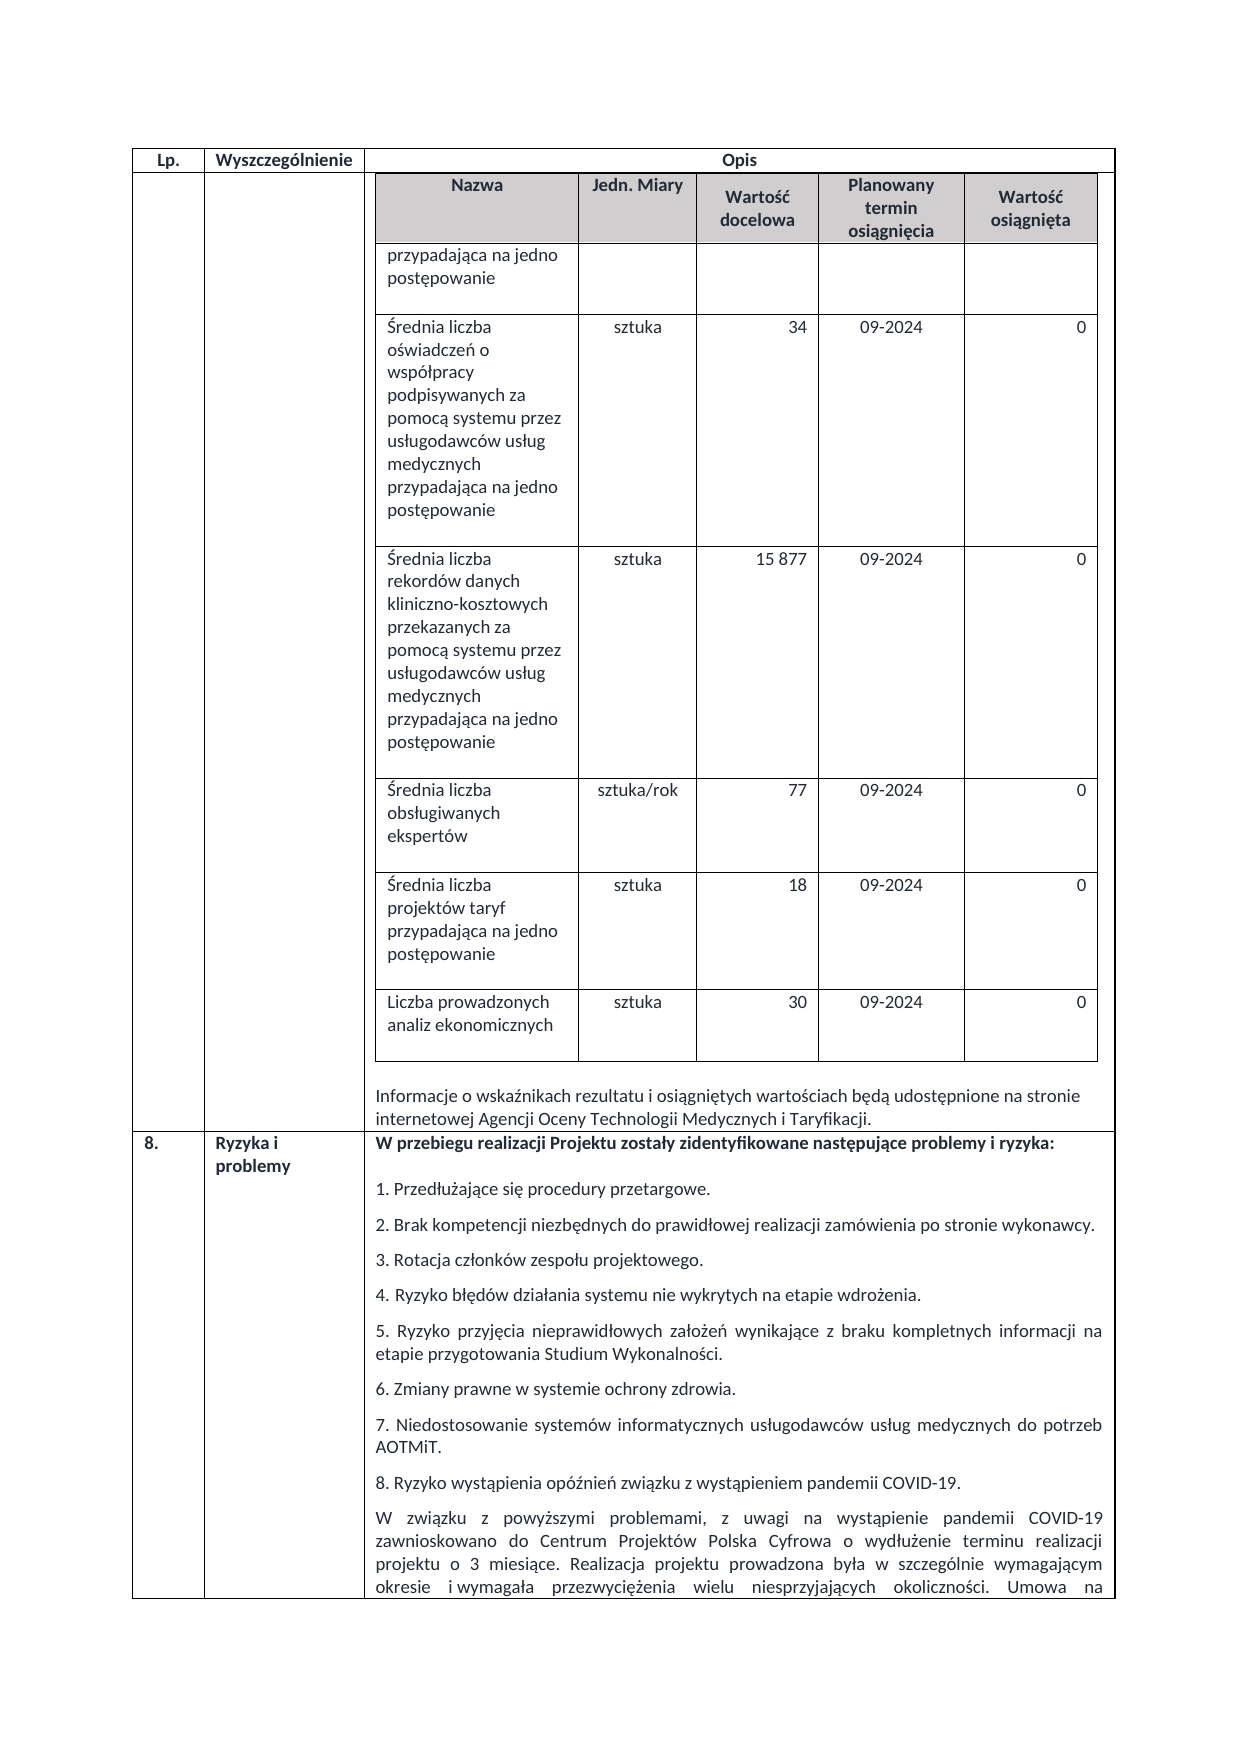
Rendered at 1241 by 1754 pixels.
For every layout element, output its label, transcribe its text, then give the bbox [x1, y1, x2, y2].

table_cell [365, 1132, 1114, 1598]
table_header Lp. [133, 149, 204, 172]
table_header Opis [365, 149, 1114, 172]
table_cell 8. [133, 1132, 204, 1598]
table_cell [205, 173, 364, 1131]
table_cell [365, 173, 1114, 1131]
table_header Wyszczególnienie [205, 149, 364, 172]
table_cell [133, 173, 204, 1131]
table_cell Ryzyka i problemy [205, 1132, 364, 1598]
